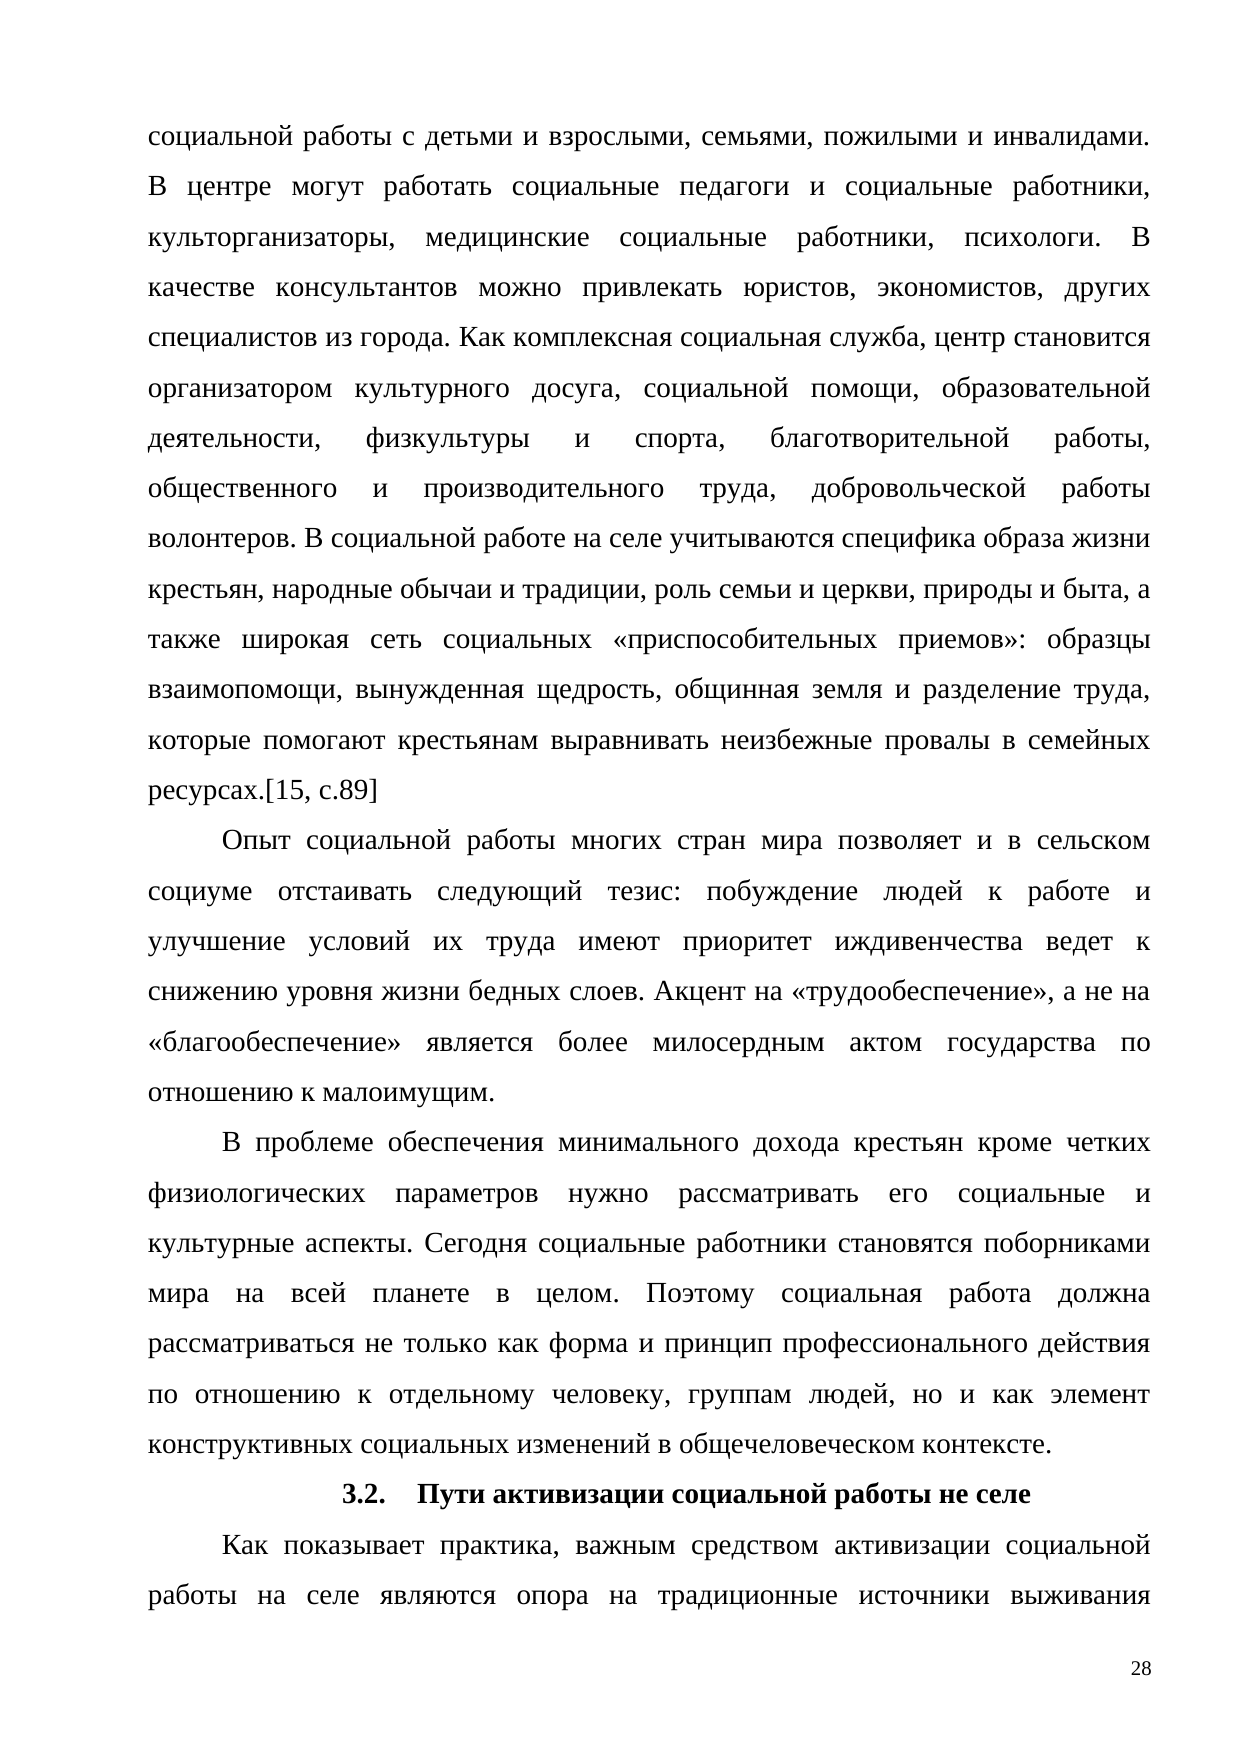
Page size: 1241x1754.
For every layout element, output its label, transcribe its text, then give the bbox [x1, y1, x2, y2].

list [148, 1527, 1152, 1611]
list Опыт социальной работы многих стран мира позволяет и в сельском социуме отстаивать следующий тезис: побуждение людей к работе и улучшение условий их труда имеют приоритет иждивенчества ведет к снижению уровня жизни бедных слоев. Акцент на «трудообеспечение», а не на «благообеспечение» является более милосердным актом государства по отношению к малоимущим. [148, 822, 1152, 1108]
list Пути активизации социальной работы не селе [222, 1477, 1152, 1510]
list В проблеме обеспечения минимального дохода крестьян кроме четких физиологических параметров нужно рассматривать его социальные и культурные аспекты. Сегодня социальные работники становятся поборниками мира на всей планете в целом. Поэтому социальная работа должна рассматриваться не только как форма и принцип профессионального действия по отношению к отдельному человеку, группам людей, но и как элемент конструктивных социальных изменений в общечеловеческом контексте. [148, 1124, 1152, 1460]
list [148, 118, 1152, 806]
